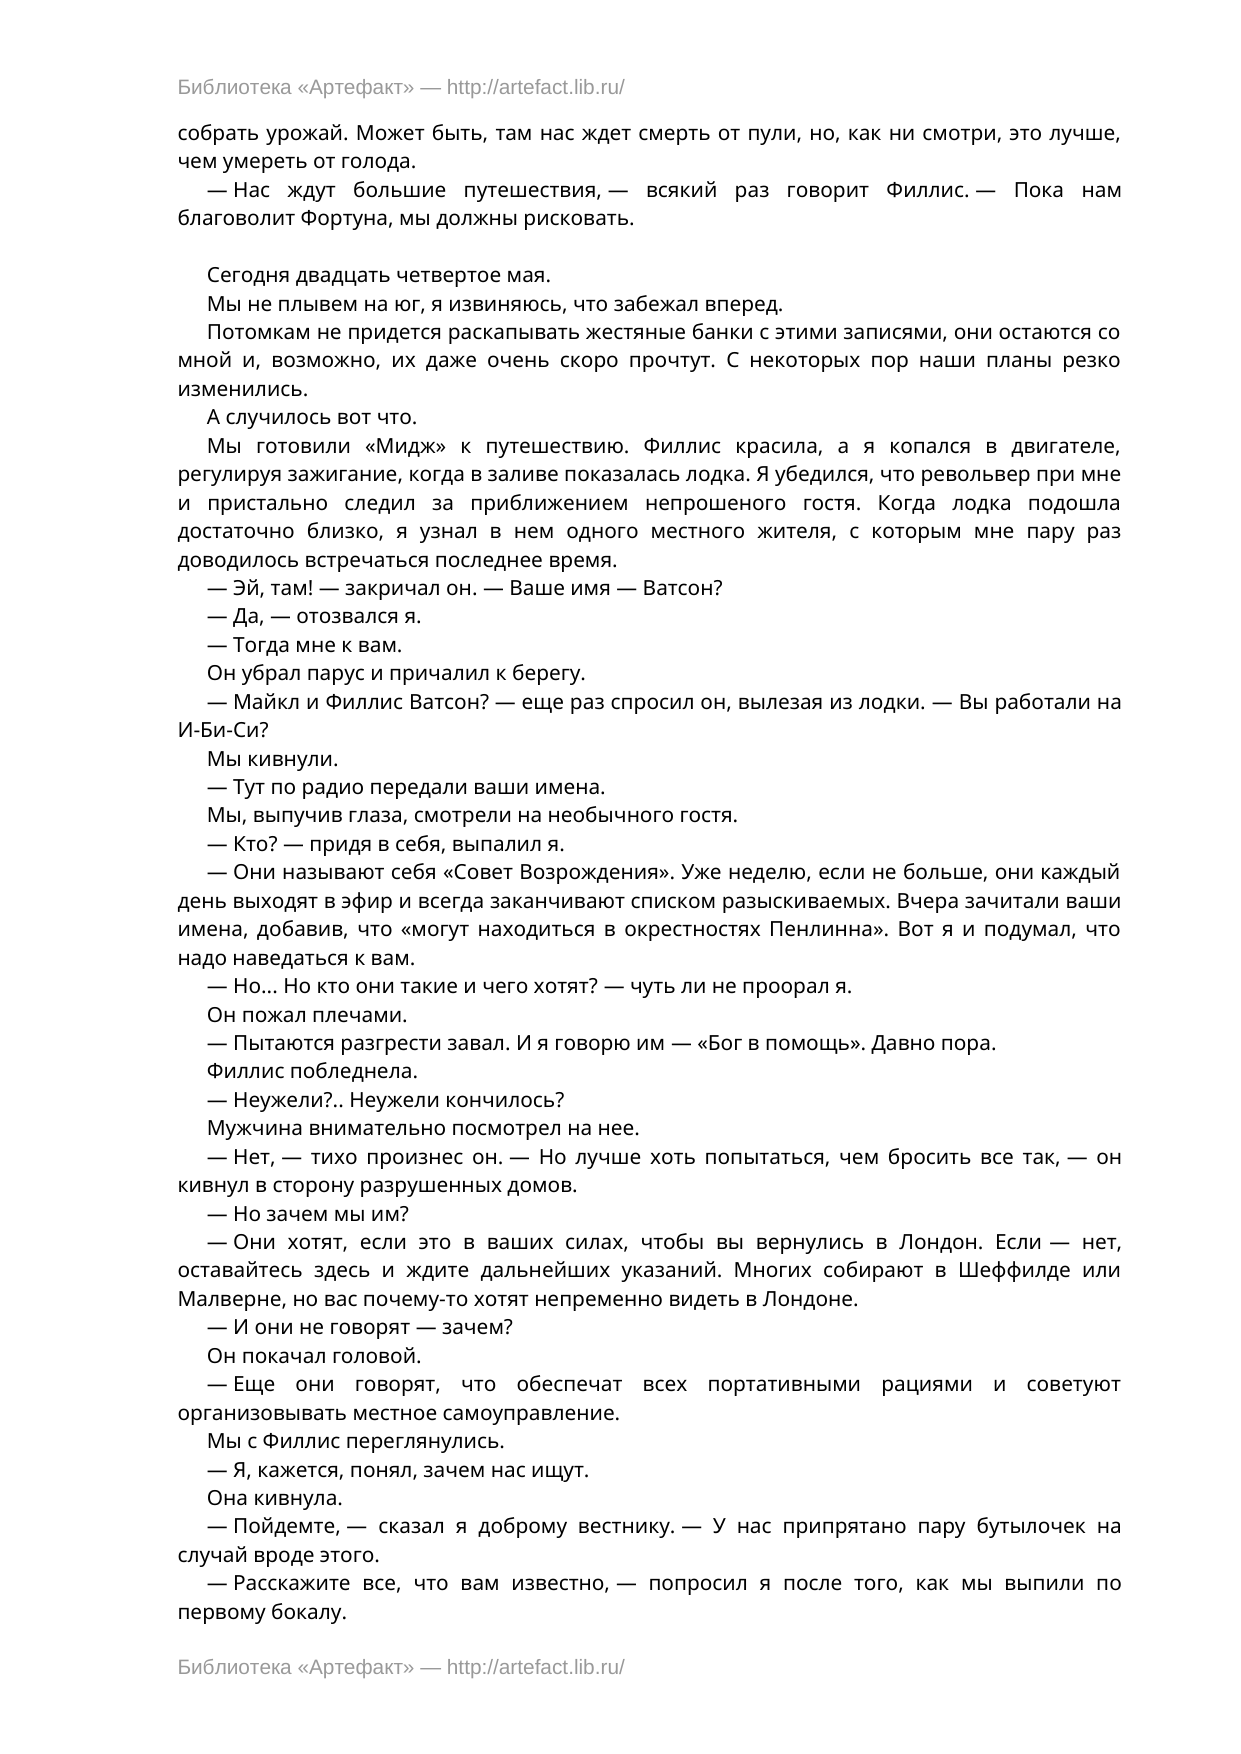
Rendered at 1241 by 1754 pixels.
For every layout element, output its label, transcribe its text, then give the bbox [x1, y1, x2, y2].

text — Нет, — тихо произнес он. — Но лучше хоть попытаться, чем бросить все так, — он кивнул в сторону разрушенных домов. [177, 1142, 1122, 1199]
text Мы с Филлис переглянулись. [177, 1426, 1122, 1455]
text Мы кивнули. [177, 744, 1122, 772]
text Мы не плывем на юг, я извиняюсь, что забежал вперед. [177, 289, 1122, 317]
text — Нас ждут большие путешествия, — всякий раз говорит Филлис. — Пока нам благоволит Фортуна, мы должны рисковать. [177, 175, 1122, 232]
text — Да, — отозвался я. [177, 602, 1122, 630]
text — Пытаются разгрести завал. И я говорю им — «Бог в помощь». Давно пора. [177, 1028, 1122, 1057]
text — Тут по радио передали ваши имена. [177, 772, 1122, 801]
text — Я, кажется, понял, зачем нас ищут. [177, 1455, 1122, 1483]
text — Но зачем мы им? [177, 1199, 1122, 1227]
text Сегодня двадцать четвертое мая. [177, 260, 1122, 289]
text — И они не говорят — зачем? [177, 1312, 1122, 1341]
text — Майкл и Филлис Ватсон? — еще раз спросил он, вылезая из лодки. — Вы работали на И-Би-Си? [177, 687, 1122, 744]
text Он покачал головой. [177, 1341, 1122, 1369]
text Он пожал плечами. [177, 1000, 1122, 1028]
text — Эй, там! — закричал он. — Ваше имя — Ватсон? [177, 573, 1122, 602]
text — Но... Но кто они такие и чего хотят? — чуть ли не проорал я. [177, 971, 1122, 1000]
text Потомкам не придется раскапывать жестяные банки с этими записями, они остаются со мной и, возможно, их даже очень скоро прочтут. С некоторых пор наши планы резко изменились. [177, 317, 1122, 402]
text — Неужели?.. Неужели кончилось? [177, 1085, 1122, 1113]
text Мы, выпучив глаза, смотрели на необычного гостя. [177, 801, 1122, 829]
text Мы готовили «Мидж» к путешествию. Филлис красила, а я копался в двигателе, регулируя зажигание, когда в заливе показалась лодка. Я убедился, что револьвер при мне и пристально следил за приближением непрошеного гостя. Когда лодка подошла достаточно близко, я узнал в нем одного местного жителя, с которым мне пару раз доводилось встречаться последнее время. [177, 431, 1122, 573]
text — Расскажите все, что вам известно, — попросил я после того, как мы выпили по первому бокалу. [177, 1568, 1122, 1625]
text Он убрал парус и причалил к берегу. [177, 658, 1122, 687]
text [177, 118, 1122, 175]
text — Кто? — придя в себя, выпалил я. [177, 829, 1122, 857]
text — Они называют себя «Совет Возрождения». Уже неделю, если не больше, они каждый день выходят в эфир и всегда заканчивают списком разыскиваемых. Вчера зачитали ваши имена, добавив, что «могут находиться в окрестностях Пенлинна». Вот я и подумал, что надо наведаться к вам. [177, 857, 1122, 971]
text — Пойдемте, — сказал я доброму вестнику. — У нас припрятано пару бутылочек на случай вроде этого. [177, 1512, 1122, 1568]
text Она кивнула. [177, 1483, 1122, 1512]
text — Еще они говорят, что обеспечат всех портативными рациями и советуют организовывать местное самоуправление. [177, 1369, 1122, 1426]
text Мужчина внимательно посмотрел на нее. [177, 1113, 1122, 1142]
text Филлис побледнела. [177, 1057, 1122, 1085]
text — Они хотят, если это в ваших силах, чтобы вы вернулись в Лондон. Если — нет, оставайтесь здесь и ждите дальнейших указаний. Многих собирают в Шеффилде или Малверне, но вас почему-то хотят непременно видеть в Лондоне. [177, 1227, 1122, 1312]
text — Тогда мне к вам. [177, 630, 1122, 658]
text А случилось вот что. [177, 402, 1122, 431]
